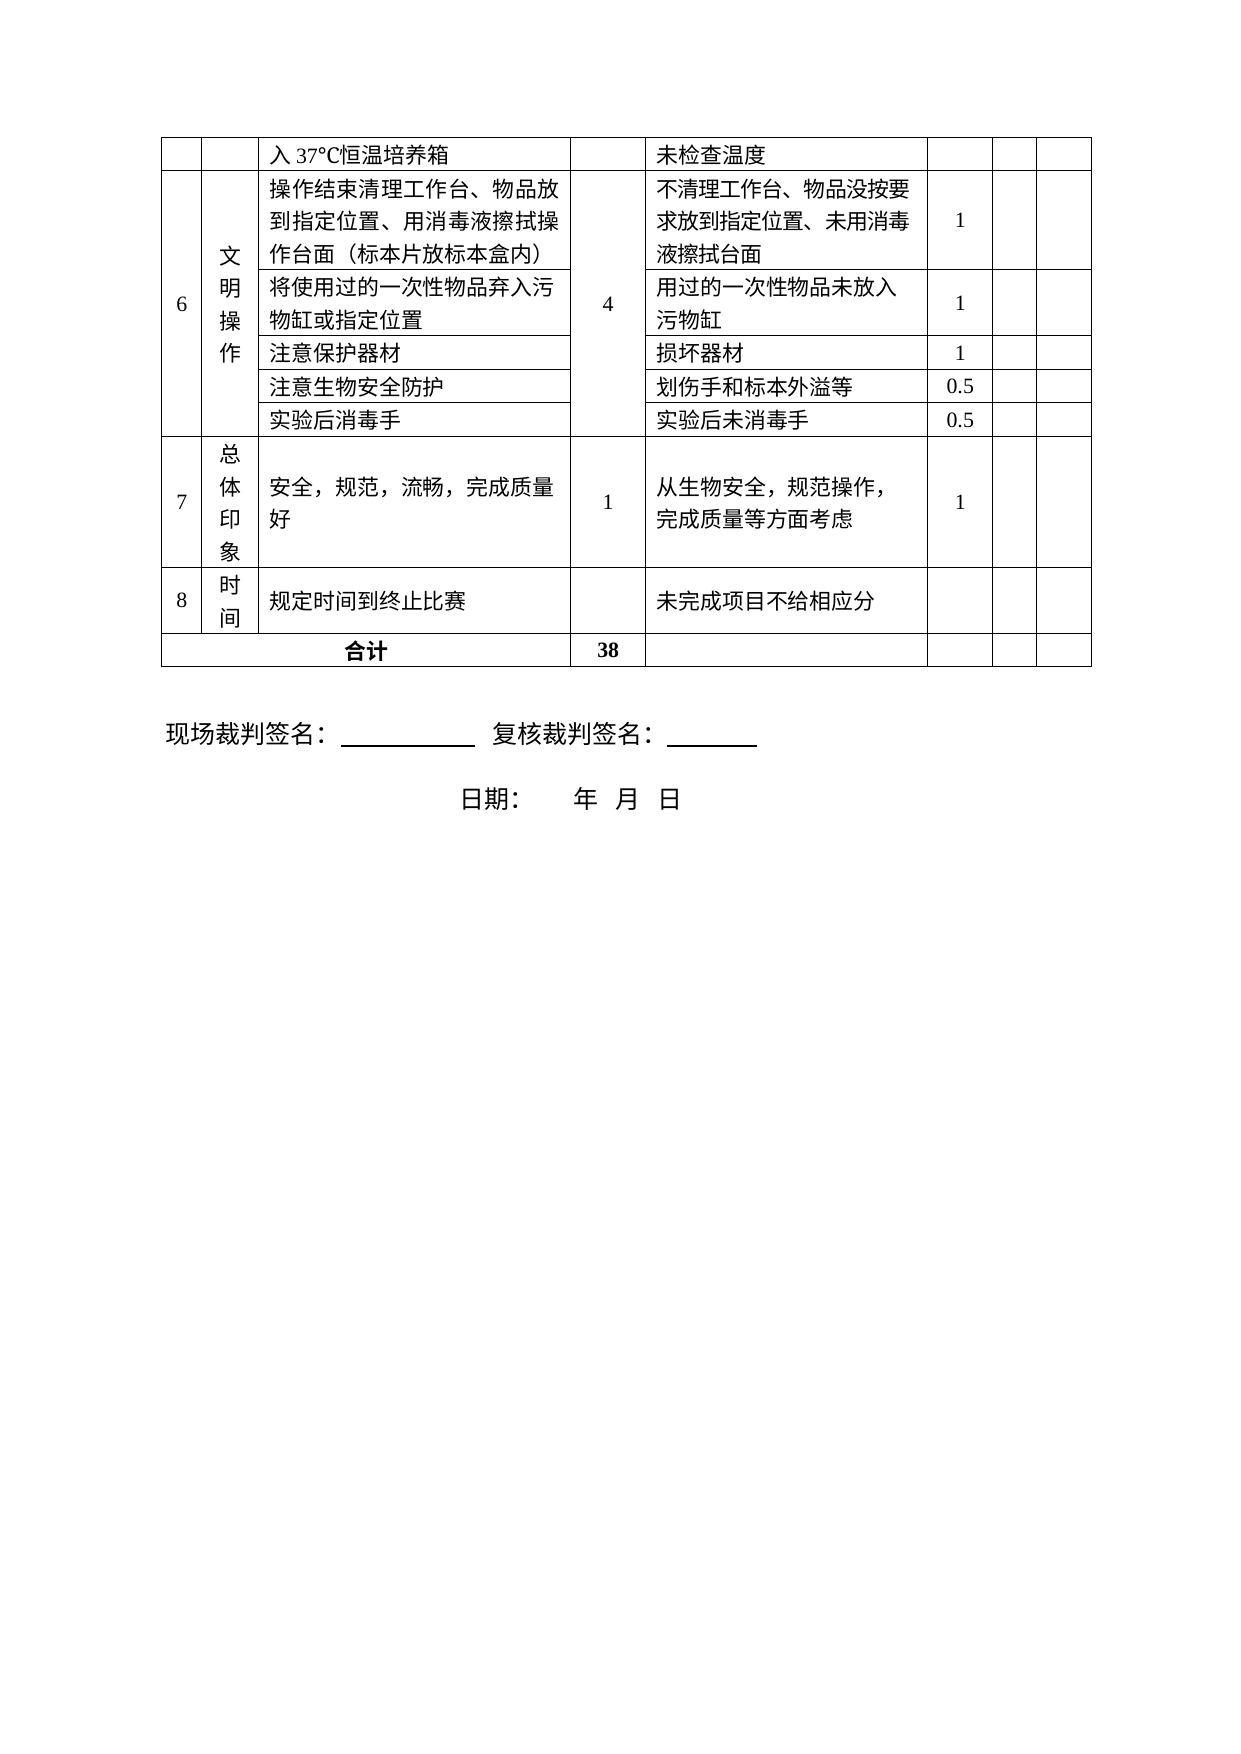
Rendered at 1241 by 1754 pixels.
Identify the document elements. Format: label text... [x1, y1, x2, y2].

table_cell 0.5 [928, 403, 992, 436]
table_cell [1037, 270, 1091, 335]
table_cell 1 [928, 171, 992, 269]
table_cell [1037, 403, 1091, 436]
table_cell 将使用过的一次性物品弃入污物缸或指定位置 [259, 270, 570, 335]
table_cell 规定时间到终止比赛 [259, 568, 570, 633]
table_cell 1 [928, 270, 992, 335]
table_cell 总体印象 [202, 437, 258, 567]
table_cell 损坏器材 [646, 336, 927, 368]
table_cell 实验后未消毒手 [646, 403, 927, 436]
table_cell 操作结束清理工作台、物品放到指定位置、用消毒液擦拭操作台面（标本片放标本盒内） [259, 171, 570, 269]
table_cell [993, 270, 1036, 335]
table_cell 2 [928, 138, 992, 170]
table_cell 未倒置平板，放入培养箱未检查温度 [646, 138, 927, 170]
table_cell 0.5 [928, 370, 992, 402]
table_cell [993, 370, 1036, 402]
table_cell [928, 634, 992, 666]
table_cell 不清理工作台、物品没按要求放到指定位置、未用消毒液擦拭台面 [646, 171, 927, 269]
table_cell [993, 138, 1036, 170]
table_cell 安全，规范，流畅，完成质量好 [259, 437, 570, 567]
table_cell [1037, 370, 1091, 402]
table_cell [1037, 634, 1091, 666]
table_cell 6 [162, 171, 201, 436]
table_cell 实验后消毒手 [259, 403, 570, 436]
table_cell 文明操作 [202, 171, 258, 436]
table_cell [928, 568, 992, 633]
table_cell 8 [162, 568, 201, 633]
table_cell 时间 [202, 568, 258, 633]
text 日期： 年 月 日 [165, 765, 1087, 830]
table_cell 从生物安全，规范操作，完成质量等方面考虑 [646, 437, 927, 567]
table_cell 注意保护器材 [259, 336, 570, 368]
table_cell [571, 568, 645, 633]
table_cell 4 [571, 171, 645, 436]
table_cell [1037, 171, 1091, 269]
table_cell [993, 403, 1036, 436]
table_cell [993, 634, 1036, 666]
table_cell 合计 [162, 634, 570, 666]
table_cell 7 [162, 437, 201, 567]
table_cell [259, 138, 570, 170]
table_cell [1037, 138, 1091, 170]
table_cell [1037, 437, 1091, 567]
table_cell [1037, 568, 1091, 633]
table_cell 未完成项目不给相应分 [646, 568, 927, 633]
text 现场裁判签名： 复核裁判签名： [165, 700, 1087, 765]
table_cell 1 [928, 336, 992, 368]
table_cell [646, 634, 927, 666]
table_cell 注意生物安全防护 [259, 370, 570, 402]
table_cell [993, 437, 1036, 567]
table_cell [993, 171, 1036, 269]
table_cell [1037, 336, 1091, 368]
table_cell 38 [571, 634, 645, 666]
table_cell 划伤手和标本外溢等 [646, 370, 927, 402]
table_cell [993, 568, 1036, 633]
table_cell 1 [571, 437, 645, 567]
table_cell [993, 336, 1036, 368]
table_cell 用过的一次性物品未放入污物缸 [646, 270, 927, 335]
table_cell 1 [928, 437, 992, 567]
